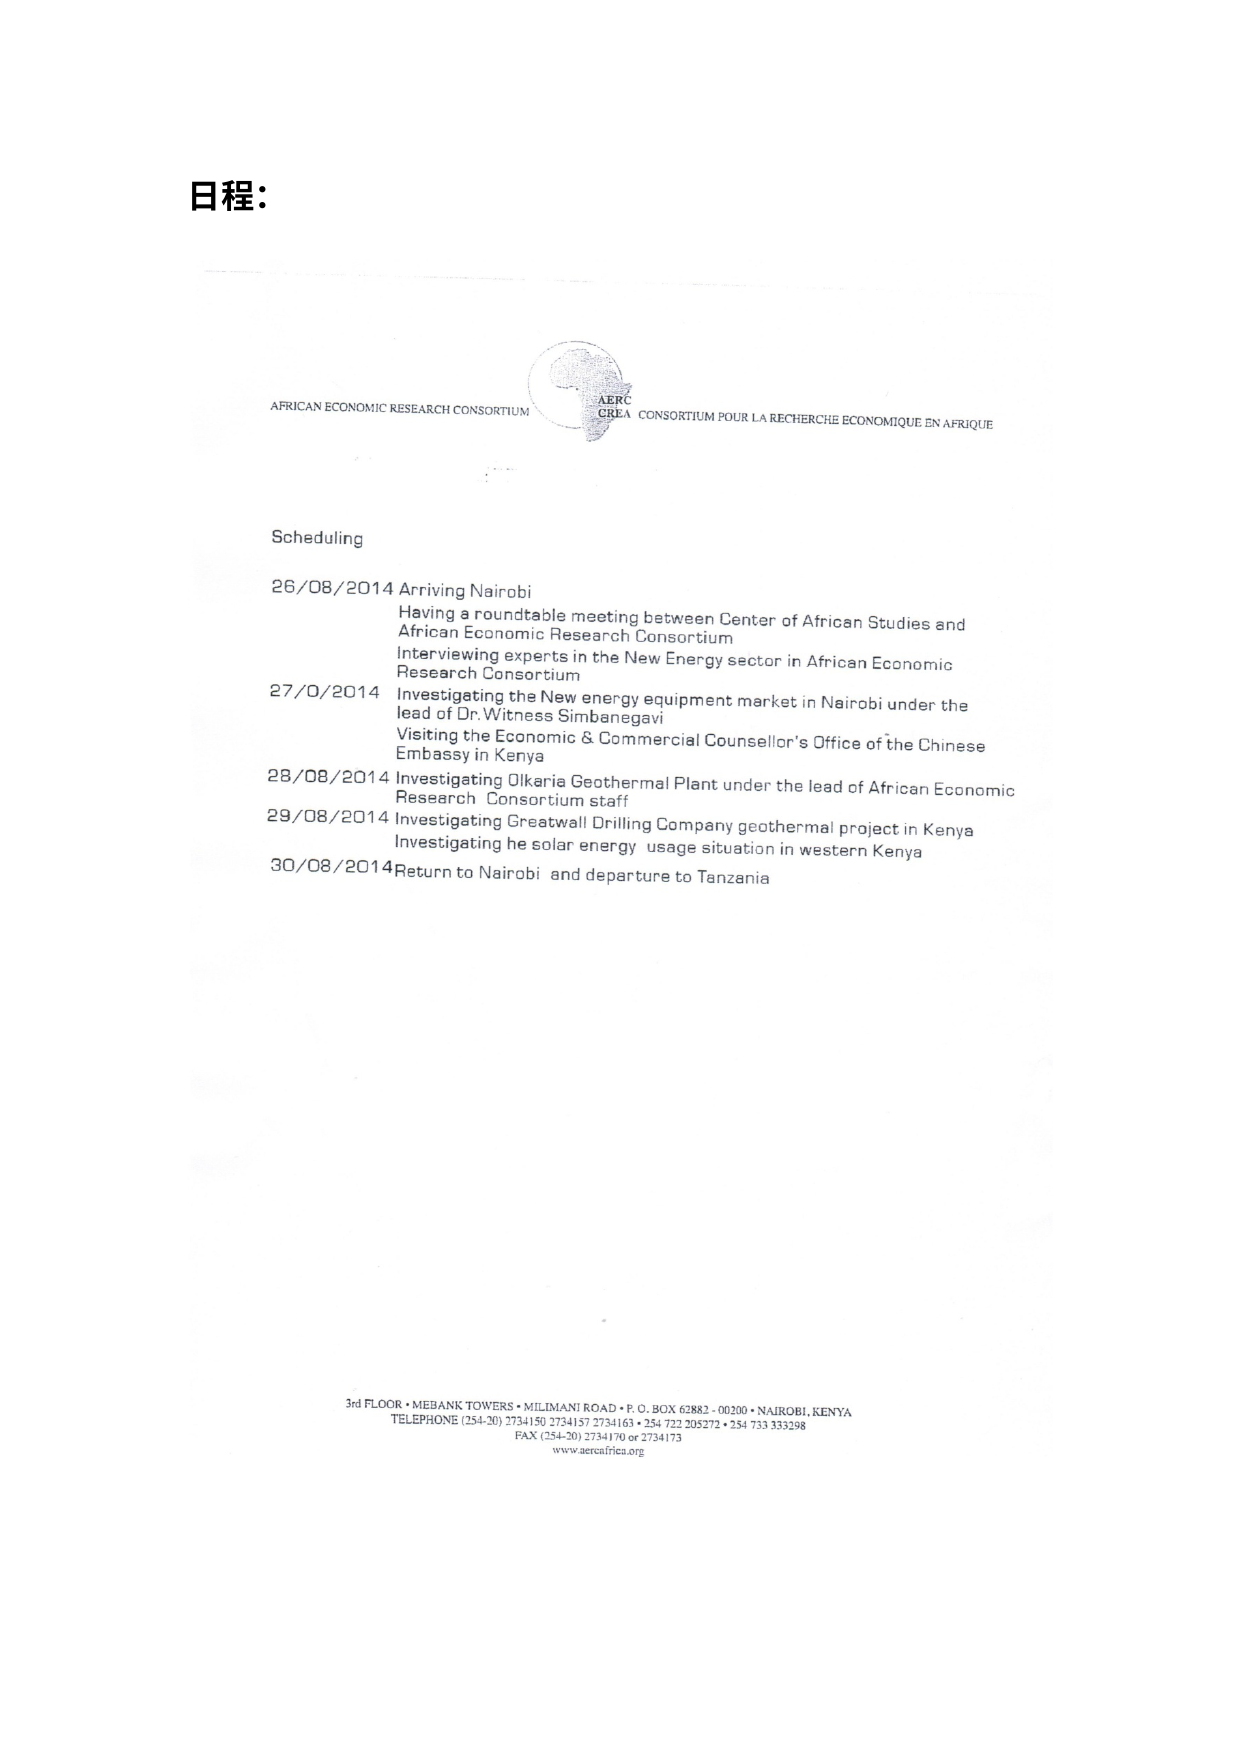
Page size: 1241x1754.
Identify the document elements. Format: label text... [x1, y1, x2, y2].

picture [187, 259, 1053, 1459]
text 日程： [187, 162, 1053, 227]
